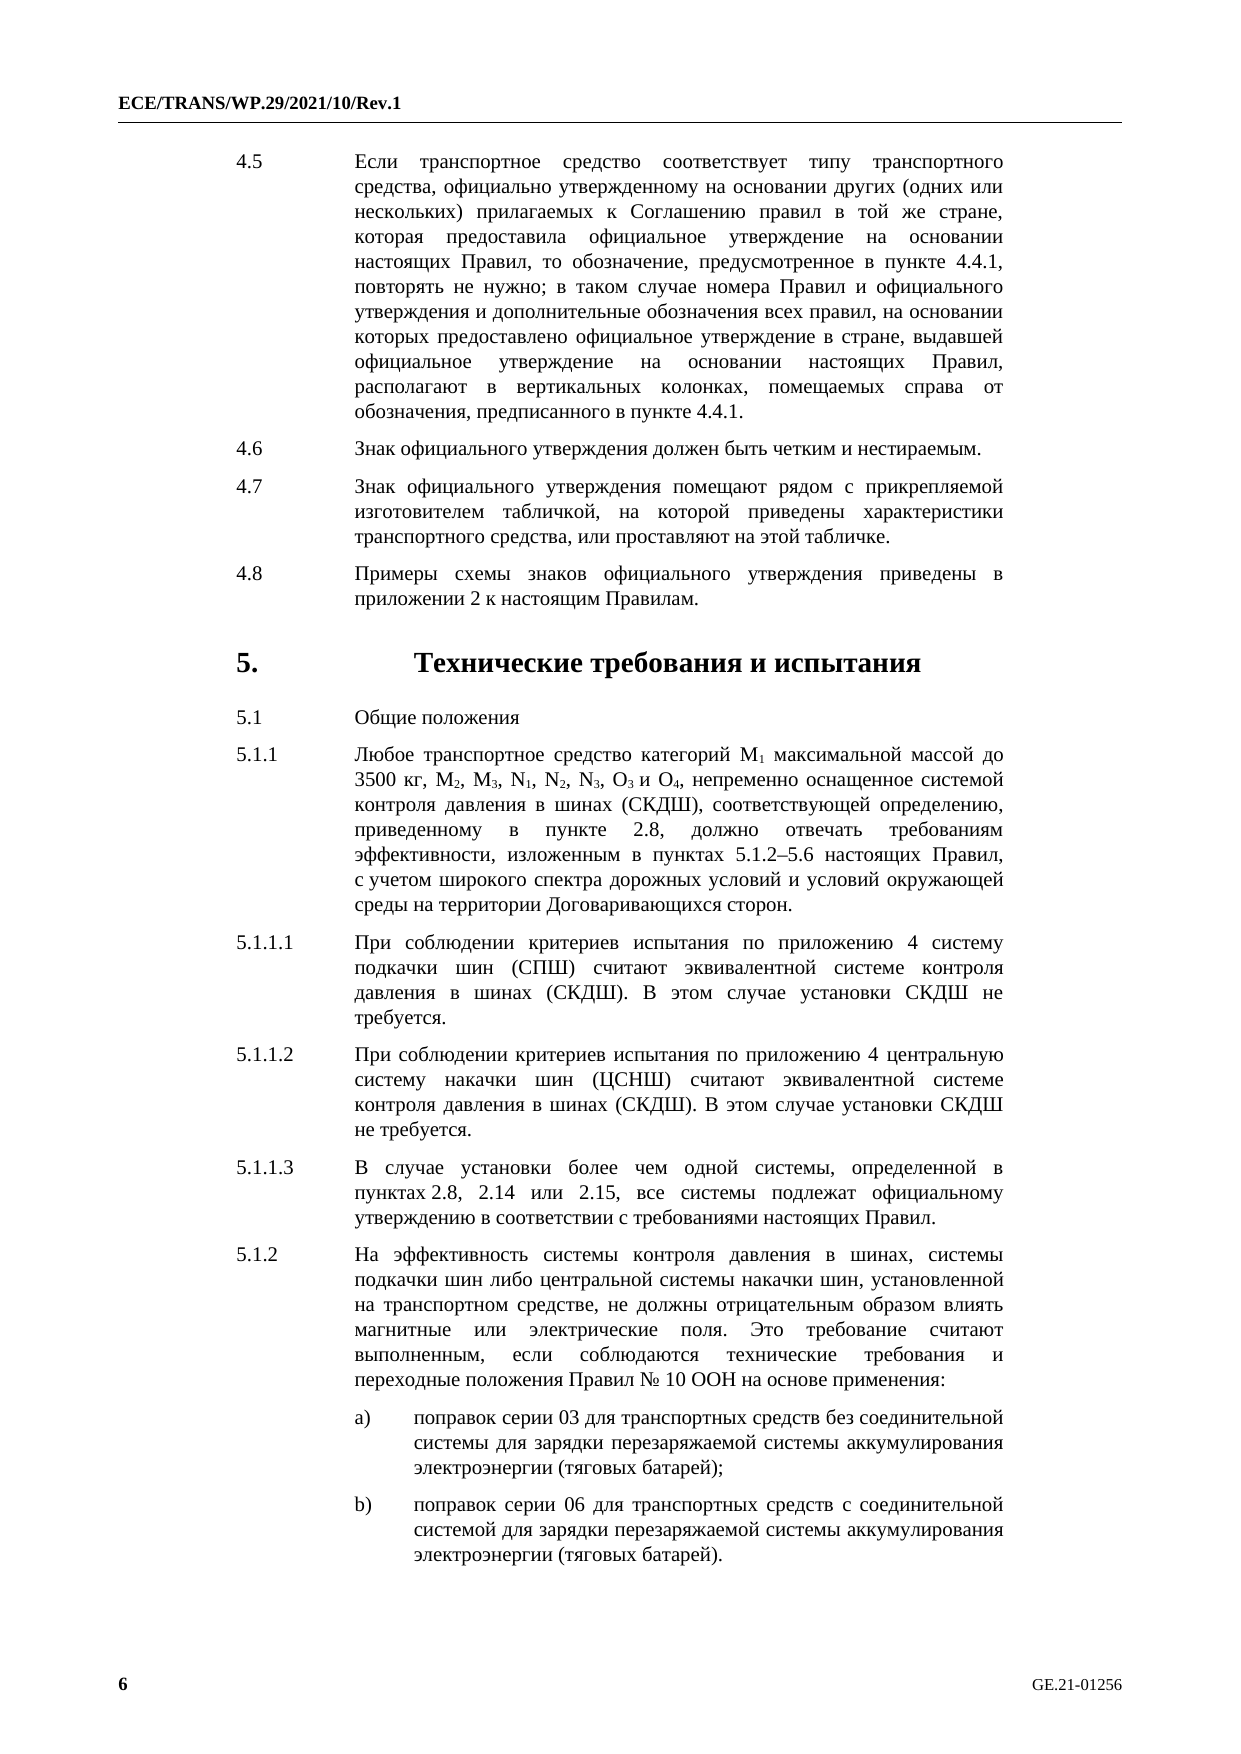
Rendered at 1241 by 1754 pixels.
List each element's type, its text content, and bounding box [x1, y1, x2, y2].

text 5.1.1 Любое транспортное средство категорий M1 максимальной массой до 3500 кг, M2, M3, N1, N2, N3, O3 и O4, непременно оснащенное системой контроля давления в шинах (СКДШ), соответствующей определению, приведенному в пункте 2.8, должно отвечать требованиям эффективности, изложенным в пунктах 5.1.2–5.6 настоящих Правил, с учетом широкого спектра дорожных условий и условий окружающей среды на территории Договаривающихся сторон. [236, 741, 1004, 916]
text 4.8 Примеры схемы знаков официального утверждения приведены в приложении 2 к настоящим Правилам. [236, 560, 1004, 610]
text а) поправок серии 03 для транспортных средств без соединительной системы для зарядки перезаряжаемой системы аккумулирования электроэнергии (тяговых батарей); [236, 1404, 1004, 1479]
text b) поправок серии 06 для транспортных средств с соединительной системой для зарядки перезаряжаемой системы аккумулирования электроэнергии (тяговых батарей). [236, 1491, 1004, 1566]
text 5.1.1.2 При соблюдении критериев испытания по приложению 4 центральную систему накачки шин (ЦСНШ) считают эквивалентной системе контроля давления в шинах (СКДШ). В этом случае установки СКДШ не требуется. [236, 1041, 1004, 1141]
text 5.1.1.1 При соблюдении критериев испытания по приложению 4 систему подкачки шин (СПШ) считают эквивалентной системе контроля давления в шинах (СКДШ). В этом случае установки СКДШ не требуется. [236, 929, 1004, 1029]
text 5.1.1.3 В случае установки более чем одной системы, определенной в пунктах 2.8, 2.14 или 2.15, все системы подлежат официальному утверждению в соответствии с требованиями настоящих Правил. [236, 1154, 1004, 1229]
text 4.6 Знак официального утверждения должен быть четким и нестираемым. [236, 435, 1004, 460]
text 4.5 Если транспортное средство соответствует типу транспортного средства, официально утвержденному на основании других (одних или нескольких) прилагаемых к Соглашению правил в той же стране, которая предоставила официальное утверждение на основании настоящих Правил, то обозначение, предусмотренное в пункте 4.4.1, повторять не нужно; в таком случае номера Правил и официального утверждения и дополнительные обозначения всех правил, на основании которых предоставлено официальное утверждение в стране, выдавшей официальное утверждение на основании настоящих Правил, располагают в вертикальных колонках, помещаемых справа от обозначения, предписанного в пункте 4.4.1. [236, 148, 1004, 423]
text 5. Технические требования и испытания [236, 648, 1004, 679]
text 5.1 Общие положения [236, 704, 1004, 729]
text 4.7 Знак официального утверждения помещают рядом с прикрепляемой изготовителем табличкой, на которой приведены характеристики транспортного средства, или проставляют на этой табличке. [236, 473, 1004, 548]
text 5.1.2 На эффективность системы контроля давления в шинах, системы подкачки шин либо центральной системы накачки шин, установленной на транспортном средстве, не должны отрицательным образом влиять магнитные или электрические поля. Это требование считают выполненным, если соблюдаются технические требования и переходные положения Правил № 10 ООН на основе применения: [236, 1241, 1004, 1391]
